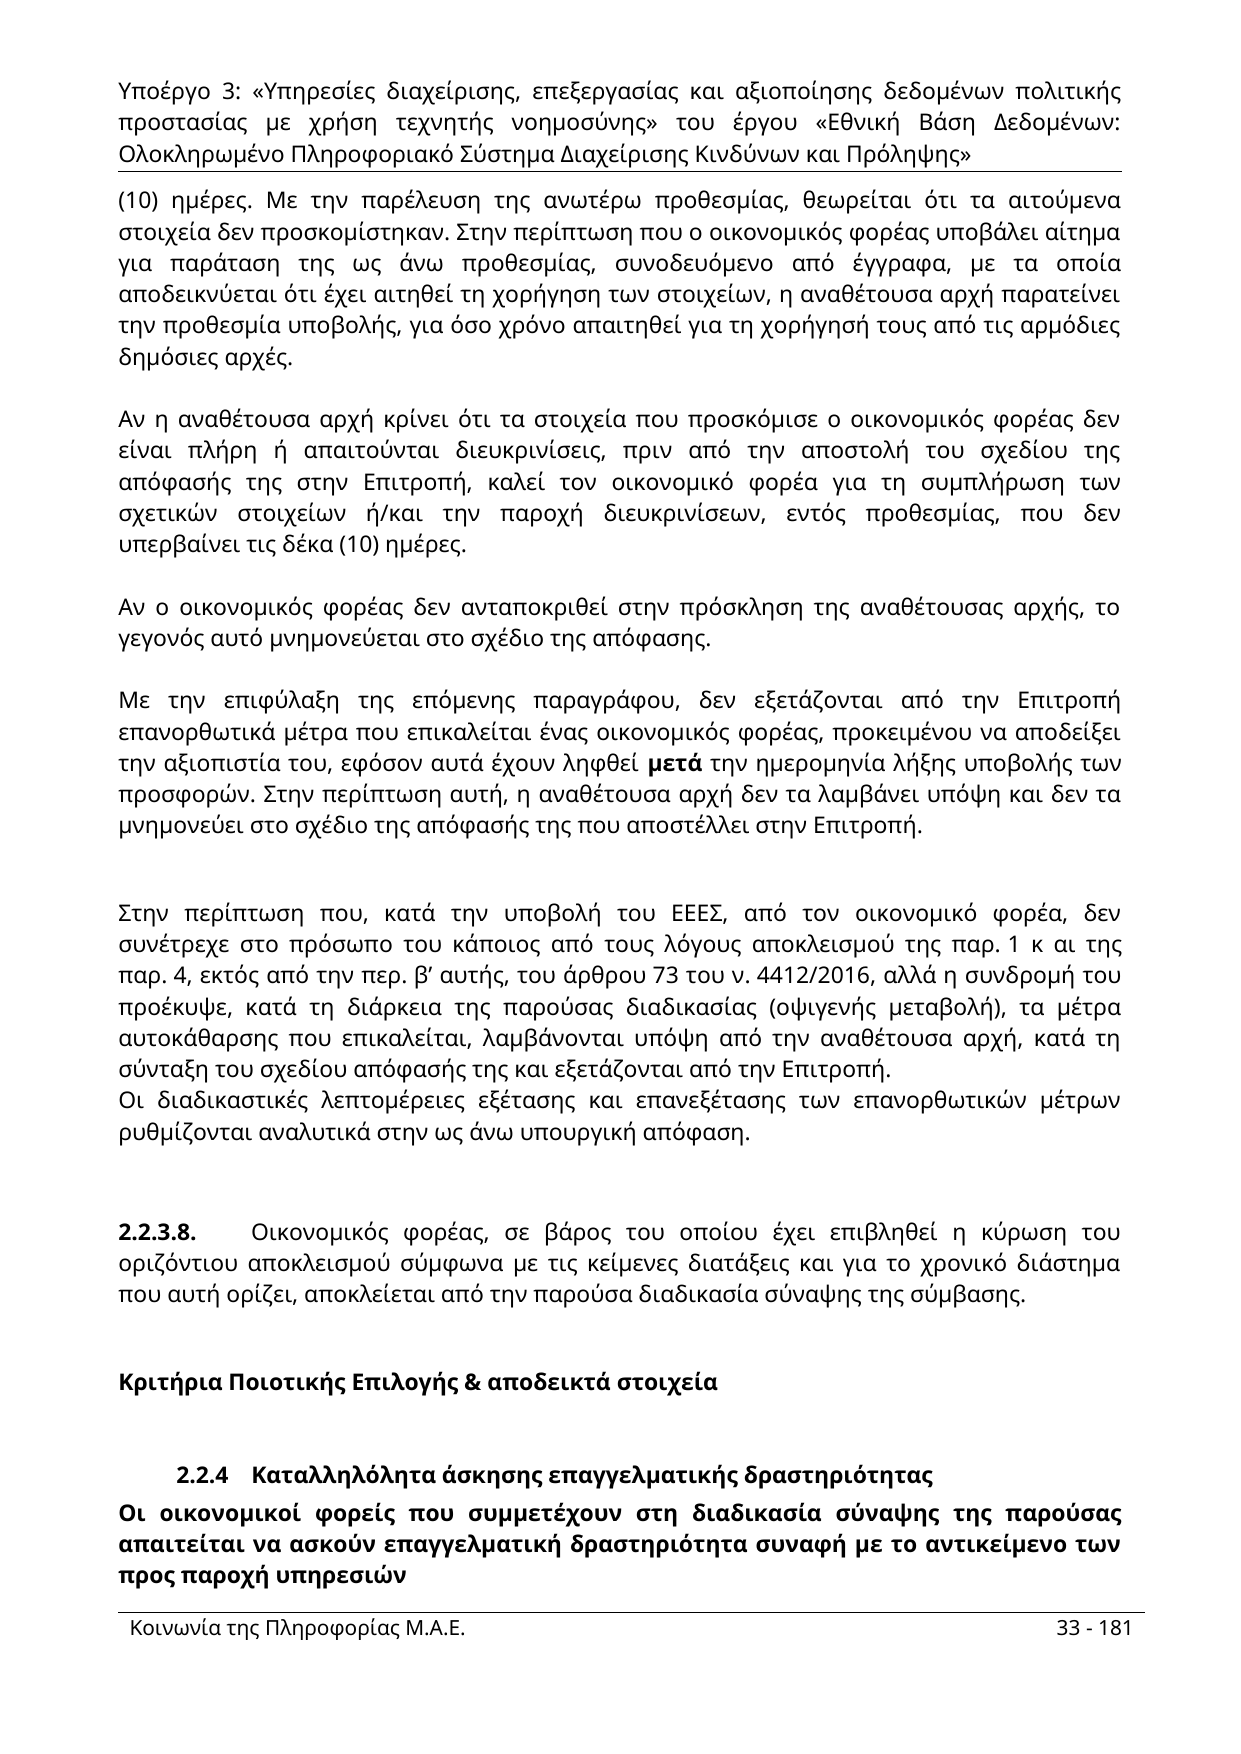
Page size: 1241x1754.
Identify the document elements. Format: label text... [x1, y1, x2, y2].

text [118, 184, 1122, 372]
text Οι οικονομικοί φορείς που συμμετέχουν στη διαδικασία σύναψης της παρούσας απαιτείται να ασκούν επαγγελματική δραστηριότητα συναφή με το αντικείμενο των προς παροχή υπηρεσιών [118, 1497, 1122, 1591]
subtitle Καταλληλόλητα άσκησης επαγγελματικής δραστηριότητας [176, 1459, 1122, 1491]
text Οι διαδικαστικές λεπτομέρειες εξέτασης και επανεξέτασης των επανορθωτικών μέτρων ρυθμίζονται αναλυτικά στην ως άνω υπουργική απόφαση. [118, 1084, 1122, 1147]
text Αν ο οικονομικός φορέας δεν ανταποκριθεί στην πρόσκληση της αναθέτουσας αρχής, το γεγονός αυτό μνημονεύεται στο σχέδιο της απόφασης. [118, 591, 1122, 653]
text Με την επιφύλαξη της επόμενης παραγράφου, δεν εξετάζονται από την Επιτροπή επανορθωτικά μέτρα που επικαλείται ένας οικονομικός φορέας, προκειμένου να αποδείξει την αξιοπιστία του, εφόσον αυτά έχουν ληφθεί μετά την ημερομηνία λήξης υποβολής των προσφορών. Στην περίπτωση αυτή, η αναθέτουσα αρχή δεν τα λαμβάνει υπόψη και δεν τα μνημονεύει στο σχέδιο της απόφασής της που αποστέλλει στην Επιτροπή. [118, 684, 1122, 841]
text Αν η αναθέτουσα αρχή κρίνει ότι τα στοιχεία που προσκόμισε ο οικονομικός φορέας δεν είναι πλήρη ή απαιτούνται διευκρινίσεις, πριν από την αποστολή του σχεδίου της απόφασής της στην Επιτροπή, καλεί τον οικονομικό φορέα για τη συμπλήρωση των σχετικών στοιχείων ή/και την παροχή διευκρινίσεων, εντός προθεσμίας, που δεν υπερβαίνει τις δέκα (10) ημέρες. [118, 403, 1122, 559]
text Στην περίπτωση που, κατά την υποβολή του ΕΕΕΣ, από τον οικονομικό φορέα, δεν συνέτρεχε στο πρόσωπο του κάποιος από τους λόγους αποκλεισμού της παρ. 1 κ αι της παρ. 4, εκτός από την περ. β’ αυτής, του άρθρου 73 του ν. 4412/2016, αλλά η συνδρομή του προέκυψε, κατά τη διάρκεια της παρούσας διαδικασίας (οψιγενής μεταβολή), τα μέτρα αυτοκάθαρσης που επικαλείται, λαμβάνονται υπόψη από την αναθέτουσα αρχή, κατά τη σύνταξη του σχεδίου απόφασής της και εξετάζονται από την Επιτροπή. [118, 897, 1122, 1084]
list Οικονομικός φορέας, σε βάρος του οποίου έχει επιβληθεί η κύρωση του οριζόντιου αποκλεισμού σύμφωνα με τις κείμενες διατάξεις και για το χρονικό διάστημα που αυτή ορίζει, αποκλείεται από την παρούσα διαδικασία σύναψης της σύμβασης. [118, 1216, 1122, 1309]
subtitle Κριτήρια Ποιοτικής Επιλογής & αποδεικτά στοιχεία [118, 1366, 1122, 1397]
